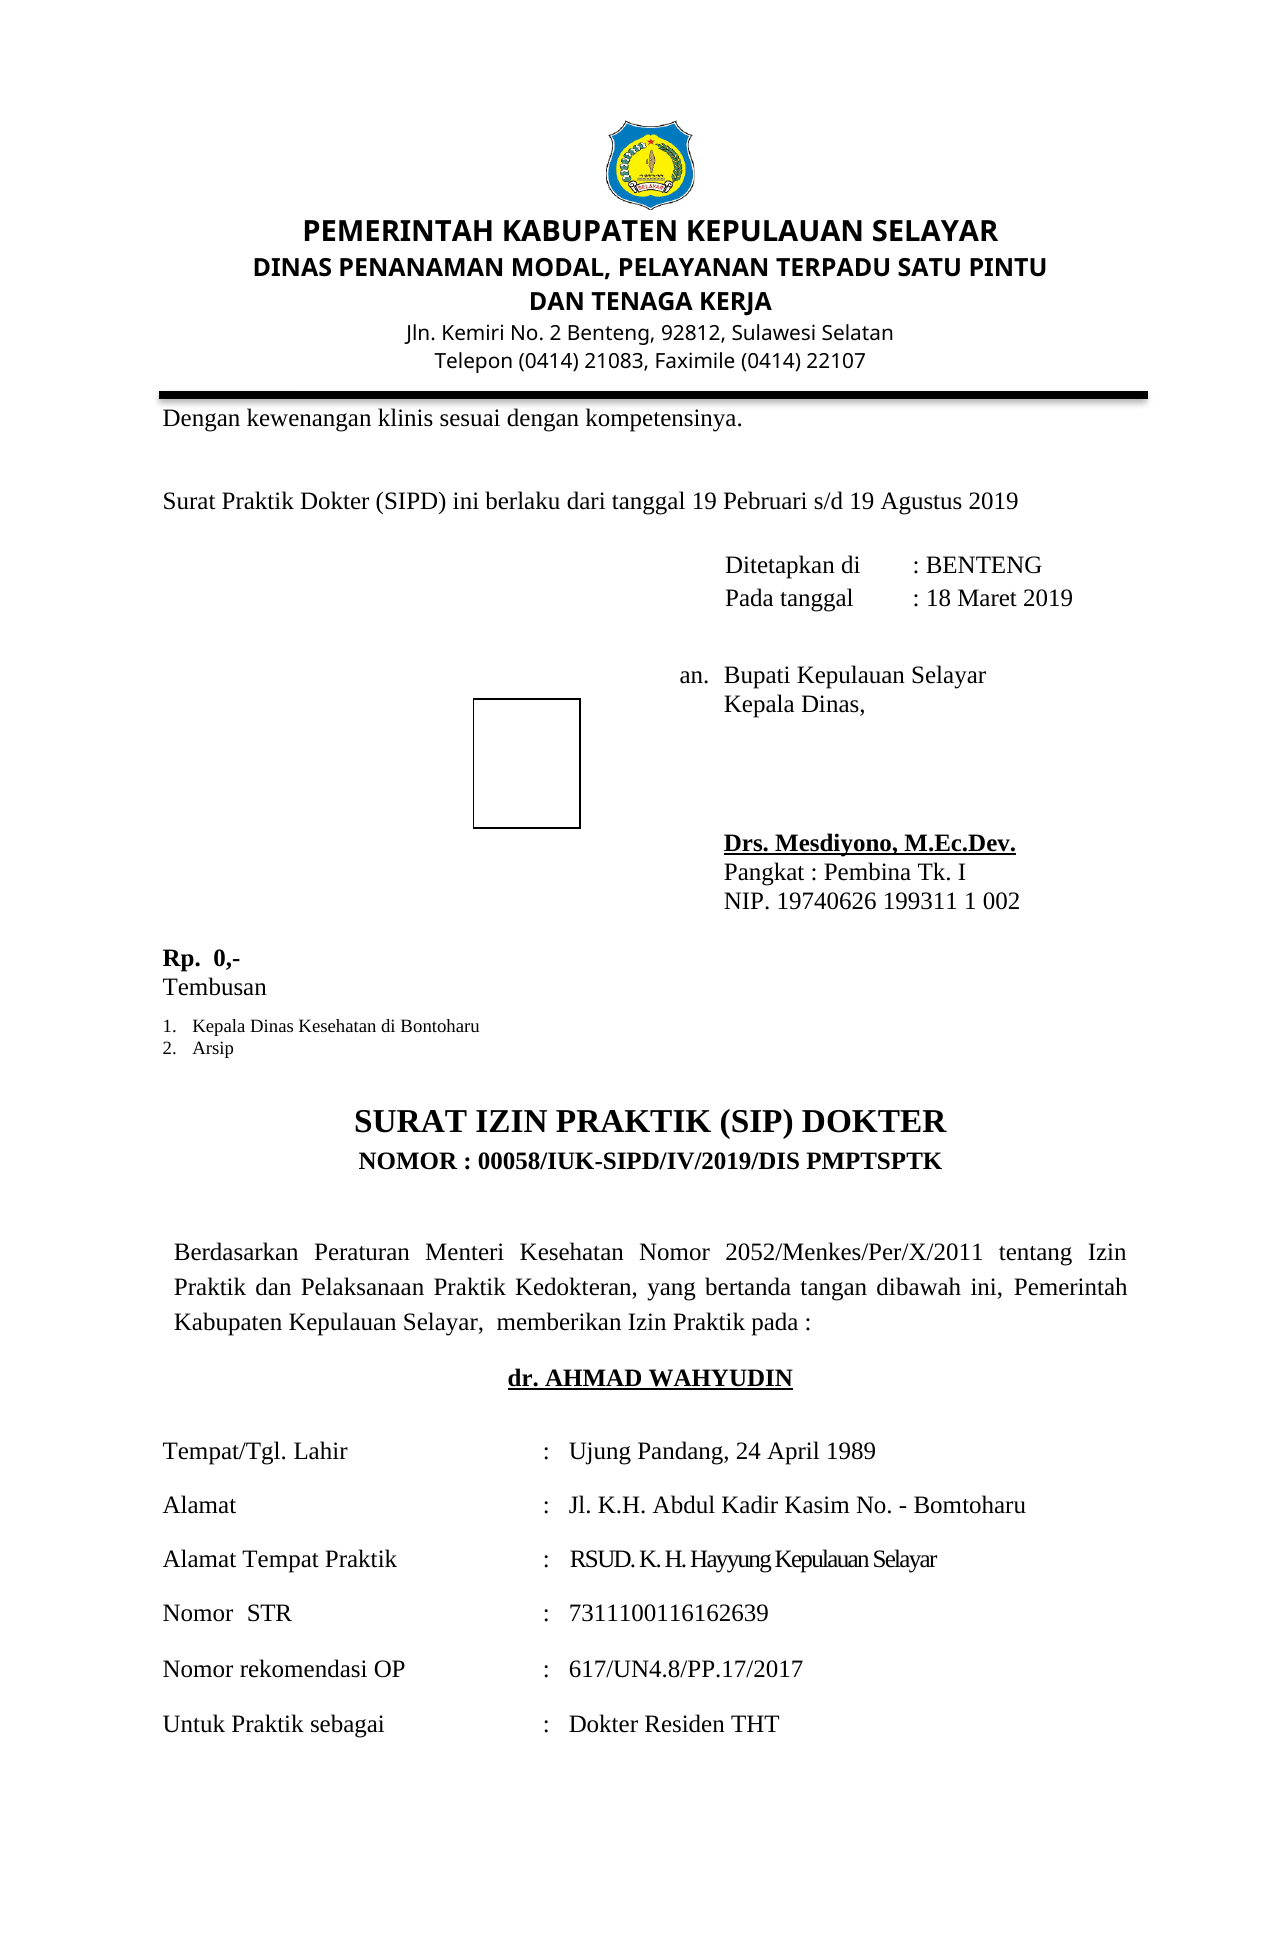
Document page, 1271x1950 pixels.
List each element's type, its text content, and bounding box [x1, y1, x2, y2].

text SURAT IZIN PRAKTIK (SIP) DOKTER [162, 1102, 1138, 1140]
text Berdasarkan Peraturan Menteri Kesehatan Nomor 2052/Menkes/Per/X/2011 tentang Izin Praktik dan Pelaksanaan Praktik Kedokteran, yang bertanda tangan dibawah ini, Pemerintah Kabupaten Kepulauan Selayar, memberikan Izin Praktik pada : [174, 1237, 1127, 1336]
text Alamat Tempat Praktik : RSUD. K. H. Hayyung Kepulauan Selayar [162, 1544, 1138, 1573]
text Alamat : Jl. K.H. Abdul Kadir Kasim No. - Bomtoharu [162, 1490, 1138, 1519]
list Arsip [162, 1037, 1138, 1058]
text Nomor STR : 7311100116162639 [162, 1598, 1073, 1627]
text Pada tanggal : 18 Maret 2019 [725, 583, 1138, 612]
picture [606, 120, 695, 210]
text NOMOR : 00058/IUK-SIPD/IV/2019/DIS PMPTSPTK [162, 1146, 1138, 1174]
text Tembusan [162, 972, 1138, 1001]
text Tempat/Tgl. Lahir : Ujung Pandang, 24 April 1989 [162, 1436, 1138, 1465]
list Kepala Dinas Kesehatan di Bontoharu [162, 1015, 1138, 1037]
text Nomor rekomendasi OP : 617/UN4.8/PP.17/2017 [162, 1654, 1073, 1682]
text Untuk Praktik sebagai : Dokter Residen THT [162, 1709, 1094, 1738]
text Drs. Mesdiyono, M.Ec.Dev. [162, 828, 1138, 857]
text Pangkat : Pembina Tk. I [162, 857, 1138, 886]
text dr. AHMAD WAHYUDIN [162, 1363, 1138, 1392]
text Ditetapkan di : BENTENG [725, 550, 1138, 579]
text NIP. 19740626 199311 1 002 [162, 886, 1138, 915]
text Kepala Dinas, [162, 689, 1138, 718]
text Surat Praktik Dokter (SIPD) ini berlaku dari tanggal 19 Pebruari s/d 19 Agustus 2019 [162, 486, 1034, 515]
text Rp. 0,- [162, 943, 1138, 972]
text an. Bupati Kepulauan Selayar [162, 660, 1138, 689]
text Dengan kewenangan klinis sesuai dengan kompetensinya. [162, 403, 1094, 432]
